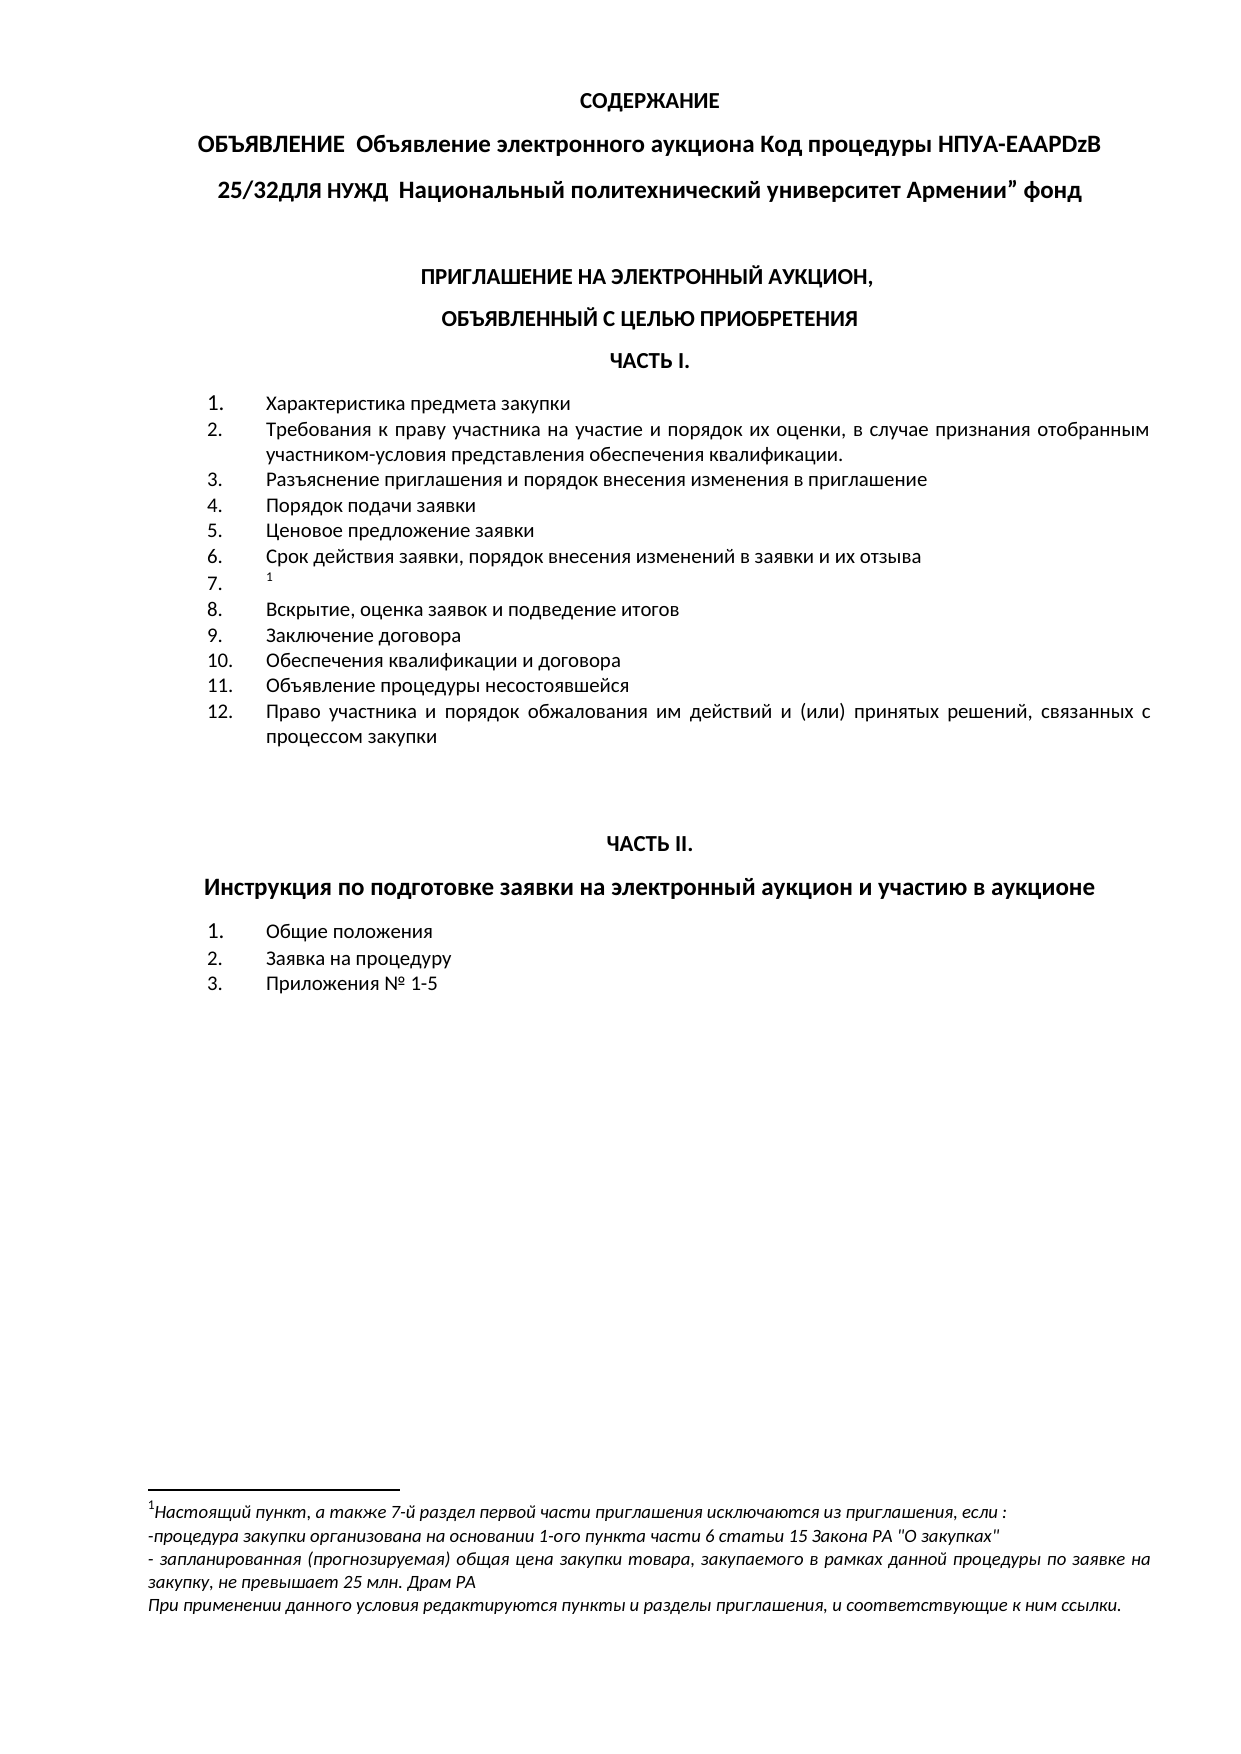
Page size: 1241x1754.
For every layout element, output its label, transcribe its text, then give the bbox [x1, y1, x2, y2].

text 11. Объявление процедуры несостоявшейся [207, 673, 1152, 698]
text 8. Вскрытие, оценка заявок и подведение итогов [207, 596, 1152, 622]
text Инструкция по подготовке заявки на электронный аукцион и участию в аукционе [148, 871, 1152, 901]
text 12. Право участника и порядок обжалования им действий и (или) принятых решений, связанных с процессом закупки [207, 698, 1152, 749]
text ПРИГЛАШЕНИЕ НА ЭЛЕКТРОННЫЙ АУКЦИОН, ОБЪЯВЛЕННЫЙ С ЦЕЛЬЮ ПРИОБРЕТЕНИЯ [148, 262, 1152, 332]
text 7. [207, 568, 1152, 596]
text ОБЪЯВЛЕНИЕ Объявление электронного аукциона Код процедуры НПУА-EAAPDzB 25/32ДЛЯ НУЖД Национальный политехнический университет Армении” фонд [148, 128, 1152, 205]
text 4. Порядок подачи заявки [207, 492, 1152, 517]
text 2. Заявка на процедуру [207, 945, 1152, 970]
text ЧАСТЬ I. [148, 346, 1152, 374]
text 5. Ценовое предложение заявки [207, 517, 1152, 543]
text 6. Срок действия заявки, порядок внесения изменений в заявки и их отзыва [207, 543, 1152, 568]
text 1. Общие положения [207, 917, 1152, 945]
text 1. Характеристика предмета закупки [207, 388, 1152, 416]
text 10. Обеспечения квалификации и договора [207, 647, 1152, 673]
text 2. Требования к праву участника на участие и порядок их оценки, в случае признания отобранным участником-условия представления обеспечения квалификации. [207, 416, 1152, 467]
text 3. Разъяснение приглашения и порядок внесения изменения в приглашение [207, 467, 1152, 492]
text 3. Приложения № 1-5 [207, 970, 1152, 996]
text 9. Заключение договора [207, 622, 1152, 647]
text СОДЕРЖАНИЕ [148, 86, 1152, 114]
text ЧАСТЬ II. [148, 829, 1152, 857]
